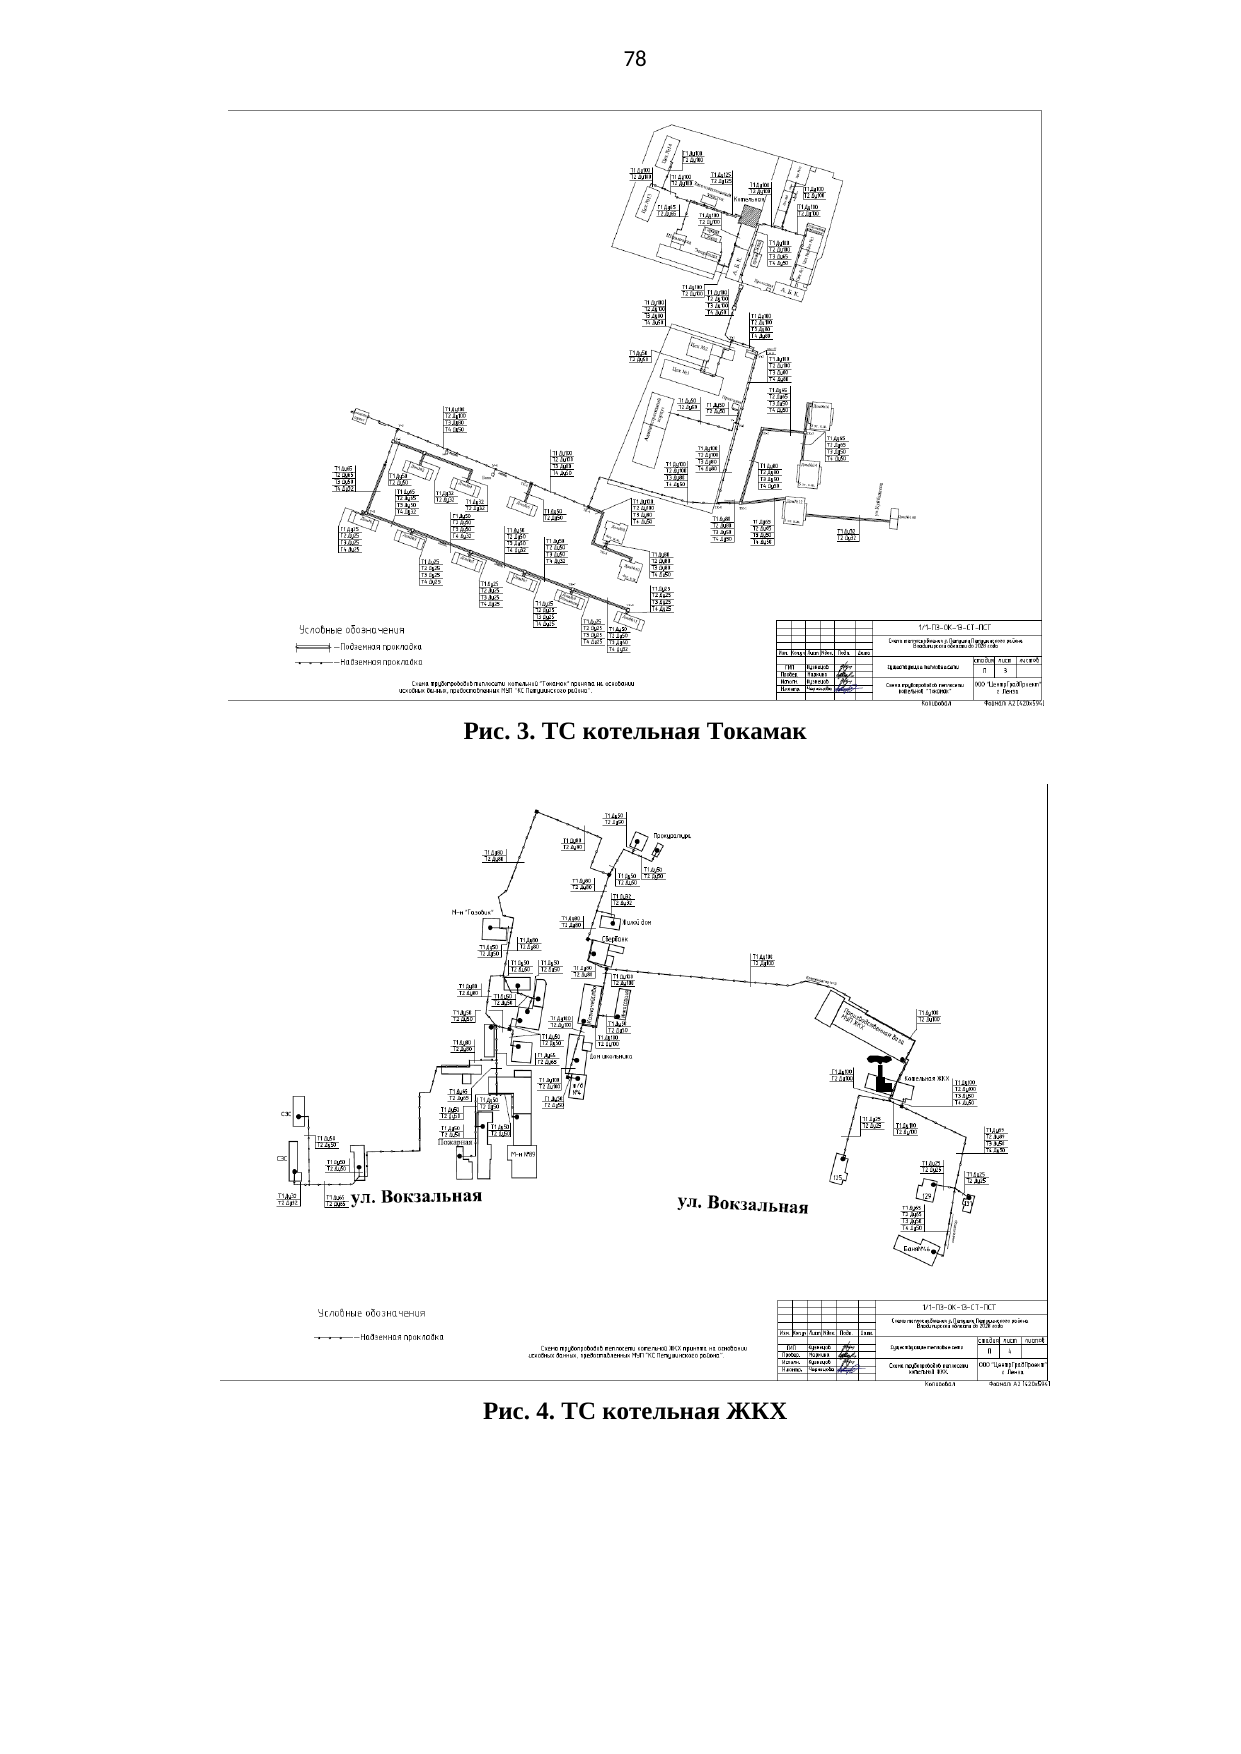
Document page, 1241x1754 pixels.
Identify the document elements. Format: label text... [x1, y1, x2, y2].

picture [228, 110, 1045, 706]
text Рис. 4. ТС котельная ЖКХ [89, 1396, 1181, 1424]
picture [220, 784, 1051, 1386]
text Рис. 3. ТС котельная Токамак [89, 716, 1181, 745]
